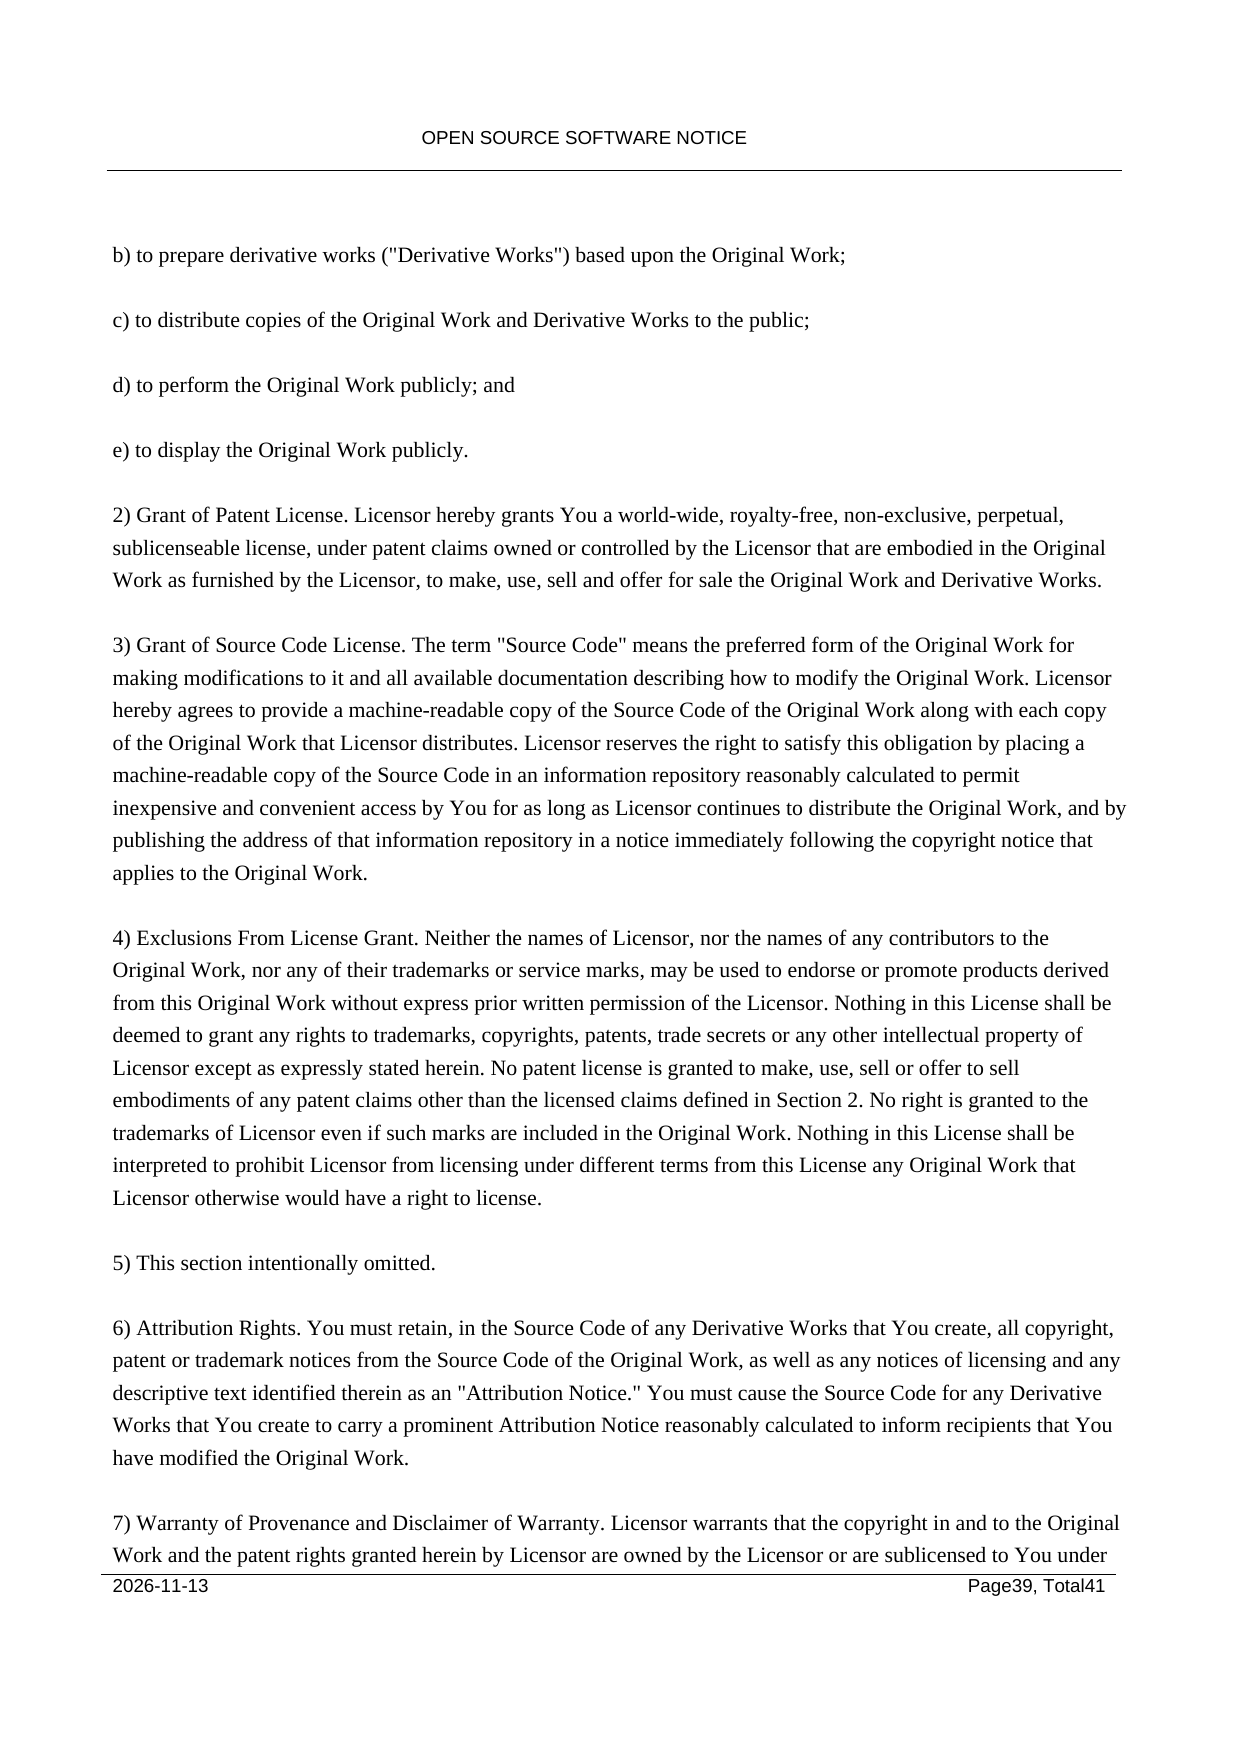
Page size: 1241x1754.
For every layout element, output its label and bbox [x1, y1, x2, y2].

text [112, 206, 1128, 1571]
